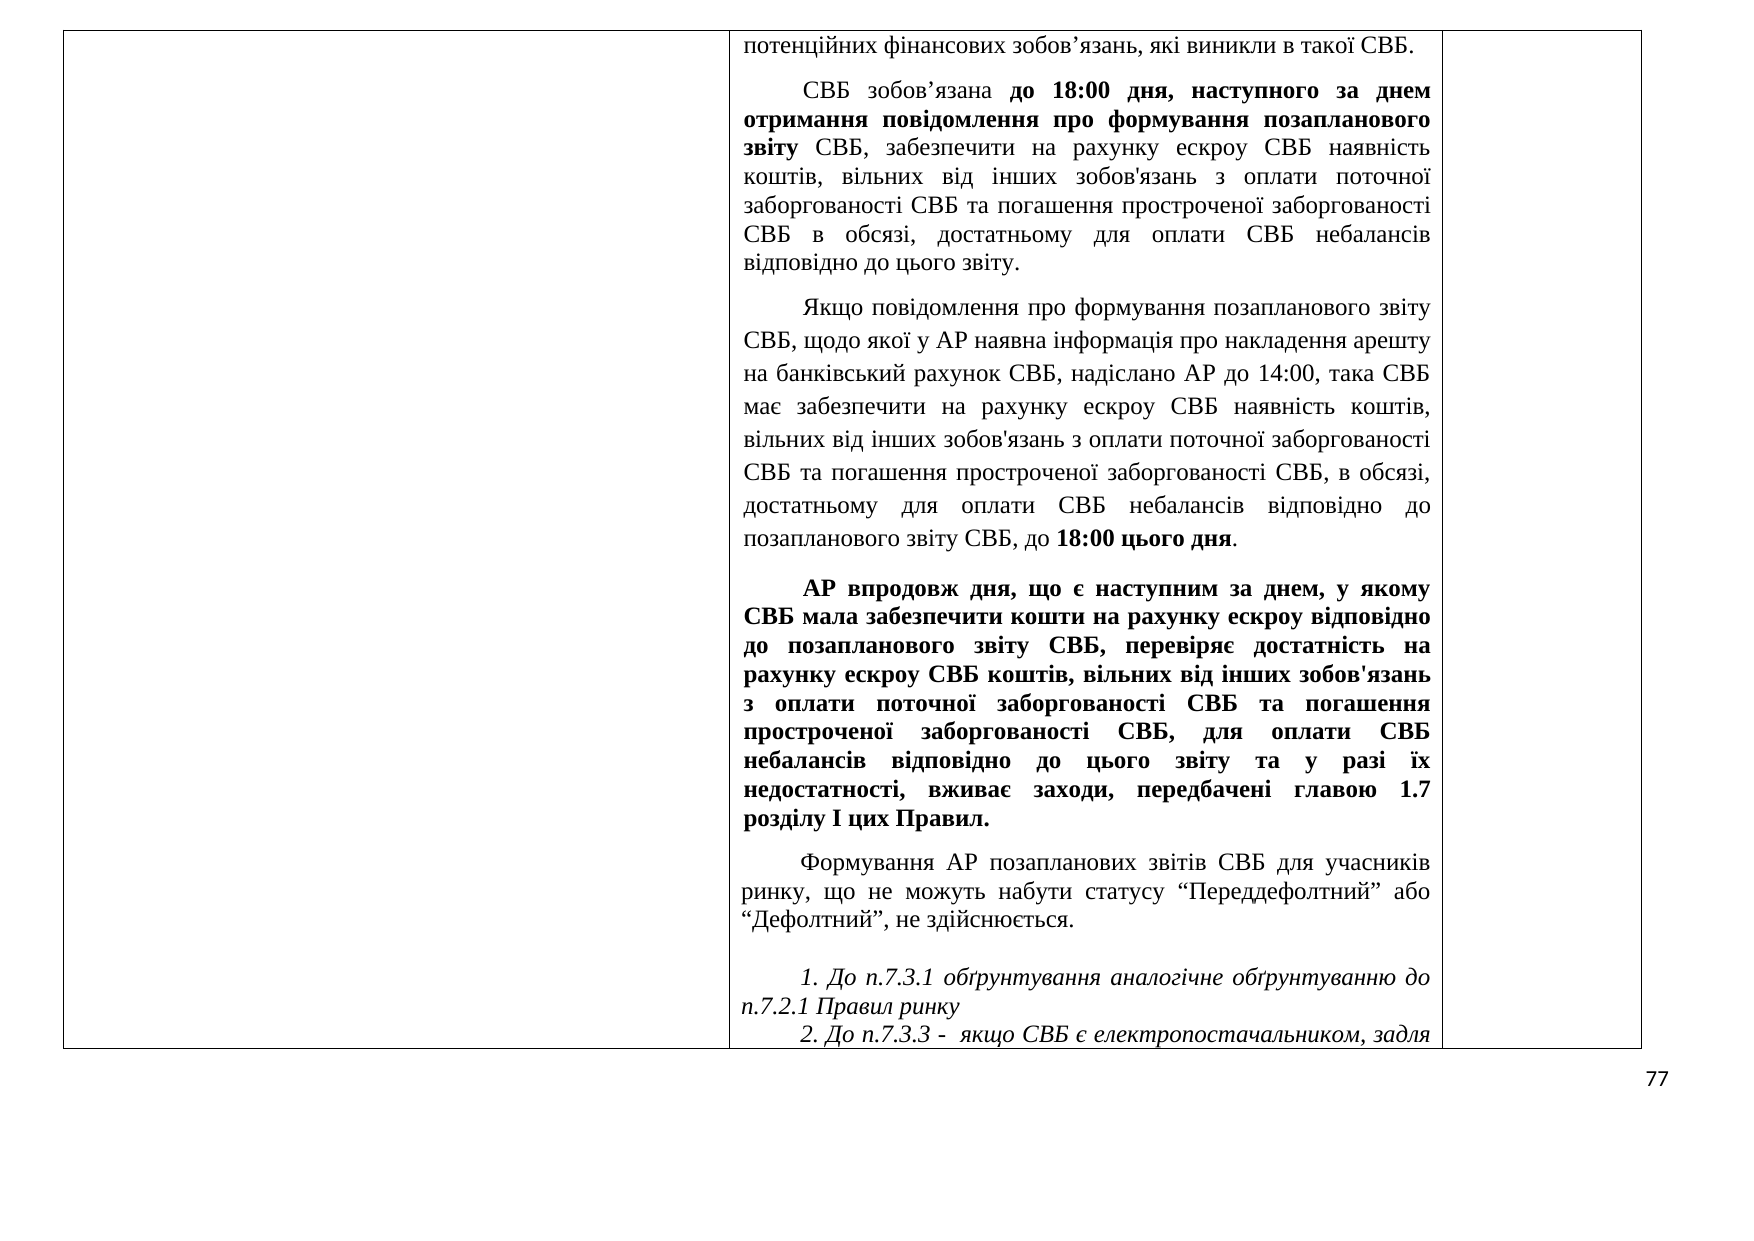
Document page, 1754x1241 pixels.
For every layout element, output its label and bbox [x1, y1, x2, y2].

table_cell [64, 31, 729, 1048]
table_cell [730, 31, 1442, 1048]
table_cell [1443, 31, 1641, 1048]
